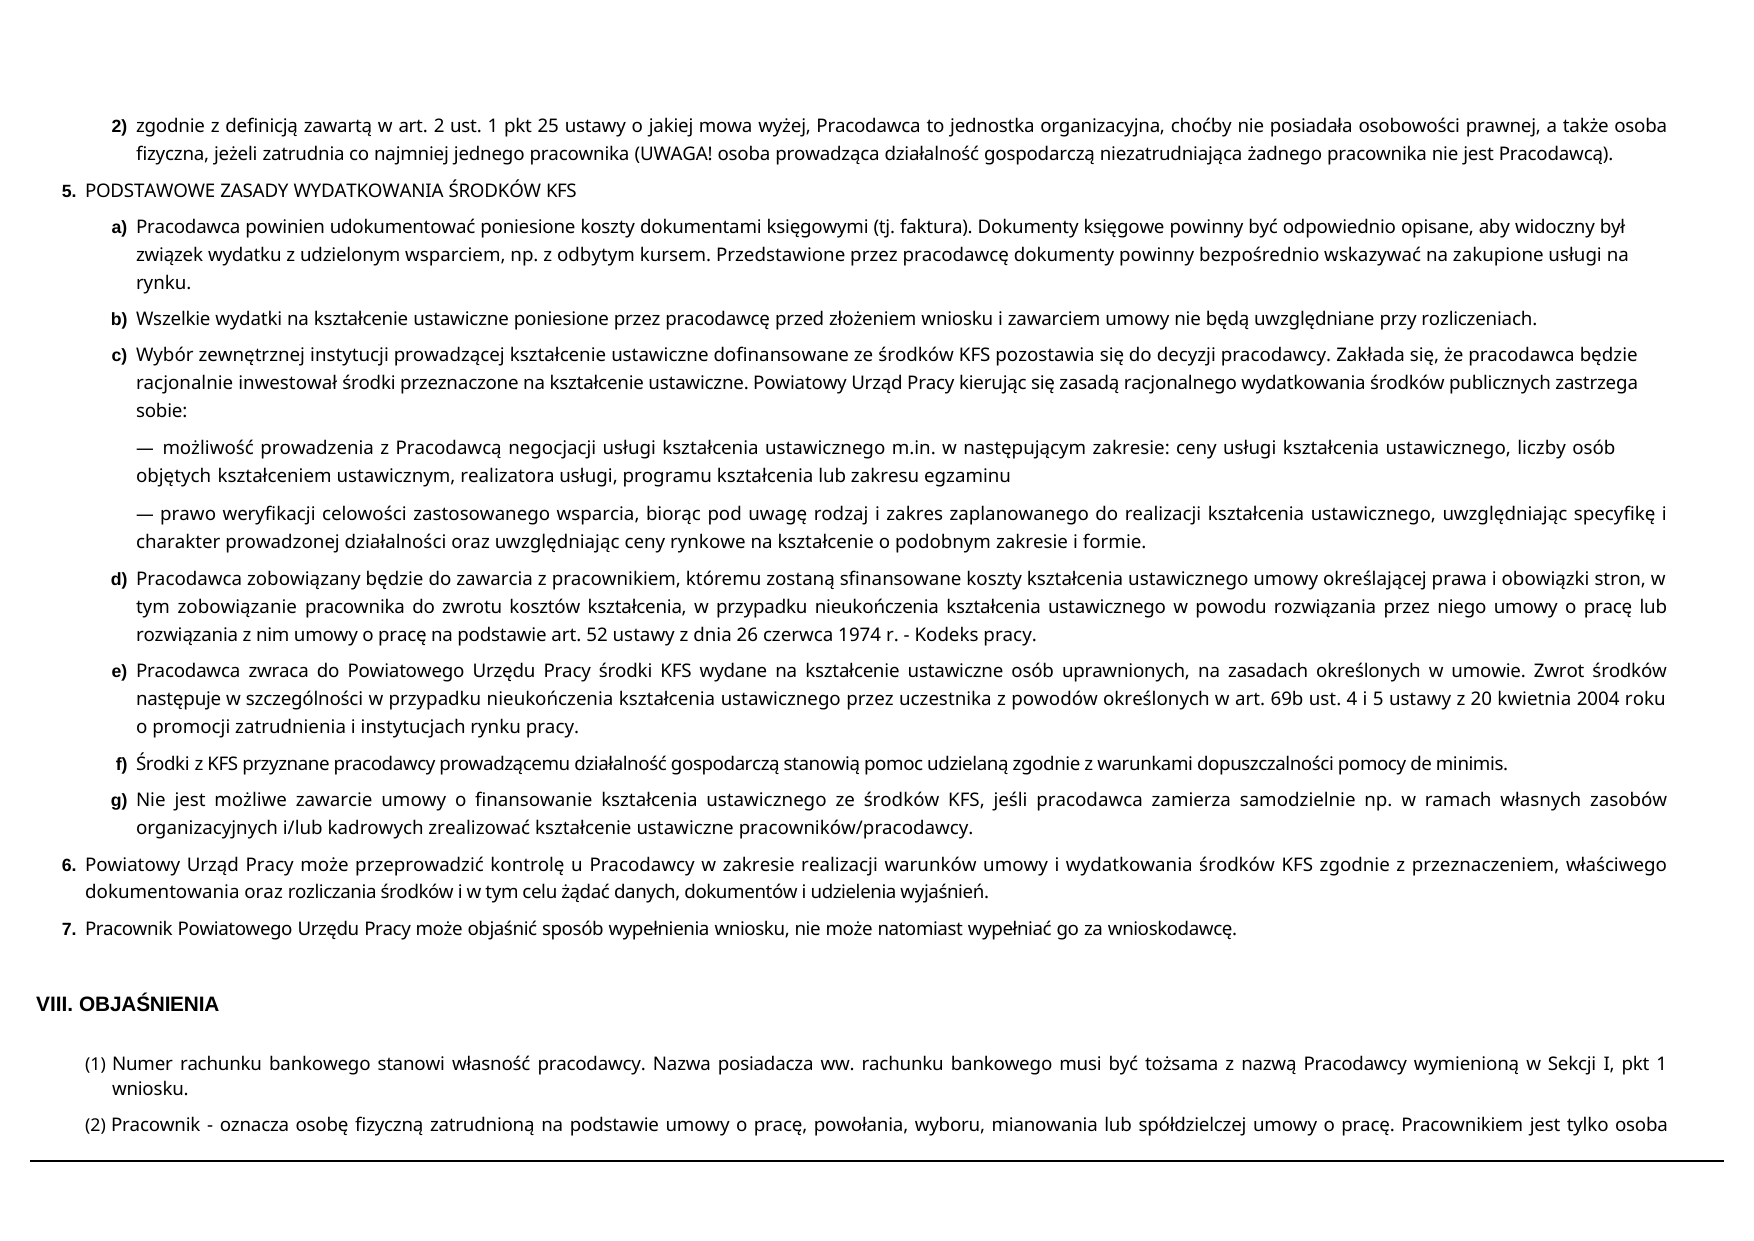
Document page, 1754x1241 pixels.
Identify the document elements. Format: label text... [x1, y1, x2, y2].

list Środki z KFS przyznane pracodawcy prowadzącemu działalność gospodarczą stanowią pomoc udzielaną zgodnie z warunkami dopuszczalności pomocy de minimis. [116, 750, 1668, 776]
text VIII. OBJAŚNIENIA [19, 991, 1668, 1015]
list Nie jest możliwe zawarcie umowy o finansowanie kształcenia ustawicznego ze środków KFS, jeśli pracodawca zamierza samodzielnie np. w ramach własnych zasobów organizacyjnych i/lub kadrowych zrealizować kształcenie ustawiczne pracowników/pracodawcy. [111, 786, 1668, 840]
list Pracodawca powinien udokumentować poniesione koszty dokumentami księgowymi (tj. faktura). Dokumenty księgowe powinny być odpowiednio opisane, aby widoczny był związek wydatku z udzielonym wsparciem, np. z odbytym kursem. Przedstawione przez pracodawcę dokumenty powinny bezpośrednio wskazywać na zakupione usługi na rynku. [111, 213, 1668, 294]
list Pracodawca zobowiązany będzie do zawarcia z pracownikiem, któremu zostaną sfinansowane koszty kształcenia ustawicznego umowy określającej prawa i obowiązki stron, w tym zobowiązanie pracownika do zwrotu kosztów kształcenia, w przypadku nieukończenia kształcenia ustawicznego w powodu rozwiązania przez niego umowy o pracę lub rozwiązania z nim umowy o pracę na podstawie art. 52 ustawy z dnia 26 czerwca 1974 r. - Kodeks pracy. [111, 565, 1668, 647]
list Wybór zewnętrznej instytucji prowadzącej kształcenie ustawiczne dofinansowane ze środków KFS pozostawia się do decyzji pracodawcy. Zakłada się, że pracodawca będzie racjonalnie inwestował środki przeznaczone na kształcenie ustawiczne. Powiatowy Urząd Pracy kierując się zasadą racjonalnego wydatkowania środków publicznych zastrzega sobie: [111, 342, 1668, 423]
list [85, 1111, 1668, 1137]
list zgodnie z definicją zawartą w art. 2 ust. 1 pkt 25 ustawy o jakiej mowa wyżej, Pracodawca to jednostka organizacyjna, choćby nie posiadała osobowości prawnej, a także osoba fizyczna, jeżeli zatrudnia co najmniej jednego pracownika (UWAGA! osoba prowadząca działalność gospodarczą niezatrudniająca żadnego pracownika nie jest Pracodawcą). [111, 112, 1668, 166]
list Wszelkie wydatki na kształcenie ustawiczne poniesione przez pracodawcę przed złożeniem wniosku i zawarciem umowy nie będą uwzględniane przy rozliczeniach. [111, 306, 1668, 331]
list prawo weryfikacji celowości zastosowanego wsparcia, biorąc pod uwagę rodzaj i zakres zaplanowanego do realizacji kształcenia ustawicznego, uwzględniając specyfikę i charakter prowadzonej działalności oraz uwzględniając ceny rynkowe na kształcenie o podobnym zakresie i formie. [136, 500, 1668, 554]
list Numer rachunku bankowego stanowi własność pracodawcy. Nazwa posiadacza ww. rachunku bankowego musi być tożsama z nazwą Pracodawcy wymienioną w Sekcji I, pkt 1 wniosku. [85, 1050, 1668, 1101]
list Pracodawca zwraca do Powiatowego Urzędu Pracy środki KFS wydane na kształcenie ustawiczne osób uprawnionych, na zasadach określonych w umowie. Zwrot środków następuje w szczególności w przypadku nieukończenia kształcenia ustawicznego przez uczestnika z powodów określonych w art. 69b ust. 4 i 5 ustawy z 20 kwietnia 2004 roku o promocji zatrudnienia i instytucjach rynku pracy. [111, 658, 1668, 739]
list możliwość prowadzenia z Pracodawcą negocjacji usługi kształcenia ustawicznego m.in. w następującym zakresie: ceny usługi kształcenia ustawicznego, liczby osób objętych kształceniem ustawicznym, realizatora usługi, programu kształcenia lub zakresu egzaminu [136, 434, 1668, 488]
list PODSTAWOWE ZASADY WYDATKOWANIA ŚRODKÓW KFS [62, 177, 1668, 203]
list Pracownik Powiatowego Urzędu Pracy może objaśnić sposób wypełnienia wniosku, nie może natomiast wypełniać go za wnioskodawcę. [62, 915, 1668, 941]
list Powiatowy Urząd Pracy może przeprowadzić kontrolę u Pracodawcy w zakresie realizacji warunków umowy i wydatkowania środków KFS zgodnie z przeznaczeniem, właściwego dokumentowania oraz rozliczania środków i w tym celu żądać danych, dokumentów i udzielenia wyjaśnień. [62, 851, 1668, 904]
